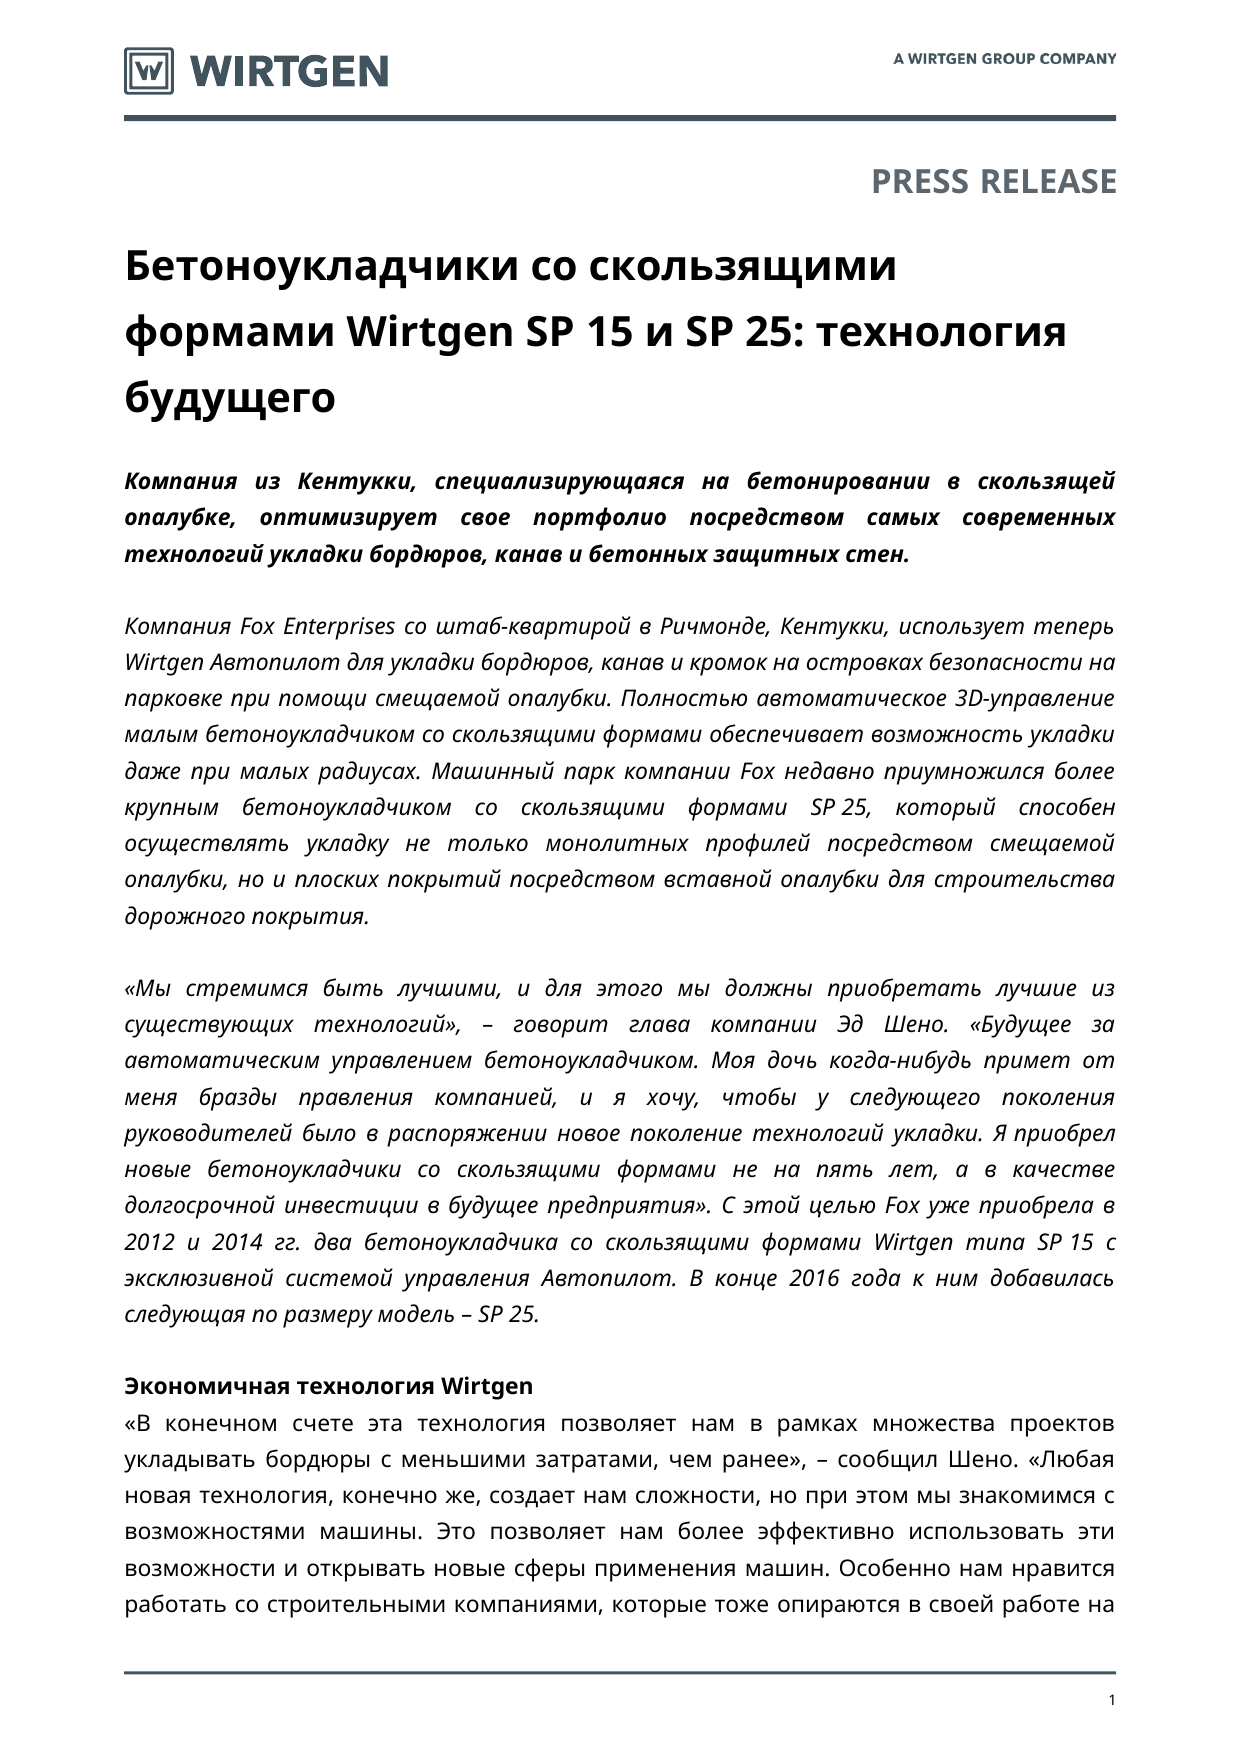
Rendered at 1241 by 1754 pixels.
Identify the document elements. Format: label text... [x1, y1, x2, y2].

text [124, 1407, 1116, 1619]
text Экономичная технология Wirtgen [124, 1370, 1116, 1402]
picture [893, 53, 1117, 64]
text Компания Fox Enterprises со штаб-квартирой в Ричмонде, Кентукки, использует теперь Wirtgen Автопилот для укладки бордюров, канав и кромок на островках безопасности на парковке при помощи смещаемой опалубки. Полностью автоматическое 3D-управление малым бетоноукладчиком со скользящими формами обеспечивает возможность укладки даже при малых радиусах. Машинный парк компании Fox недавно приумножился более крупным бетоноукладчиком со скользящими формами SP 25, который способен осуществлять укладку не только монолитных профилей посредством смещаемой опалубки, но и плоских покрытий посредством вставной опалубки для строительства дорожного покрытия. [124, 610, 1116, 931]
text Компания из Кентукки, специализирующаяся на бетонировании в скользящей опалубке, оптимизирует свое портфолио посредством самых современных технологий укладки бордюров, канав и бетонных защитных стен. [124, 465, 1116, 569]
text «Мы стремимся быть лучшими, и для этого мы должны приобретать лучшие из существующих технологий», – говорит глава компании Эд Шено. «Будущее за автоматическим управлением бетоноукладчиком. Моя дочь когда-нибудь примет от меня бразды правления компанией, и я хочу, чтобы у следующего поколения руководителей было в распоряжении новое поколение технологий укладки. Я приобрел новые бетоноукладчики со скользящими формами не на пять лет, а в качестве долгосрочной инвестиции в будущее предприятия». С этой целью Fox уже приобрела в 2012 и 2014 гг. два бетоноукладчика со скользящими формами Wirtgen типа SP 15 с эксклюзивной системой управления Автопилот. В конце 2016 года к ним добавилась следующая по размеру модель – SP 25. [124, 972, 1116, 1329]
subtitle Бетоноукладчики со скользящими формами Wirtgen SP 15 и SP 25: технология будущего [124, 236, 1116, 425]
